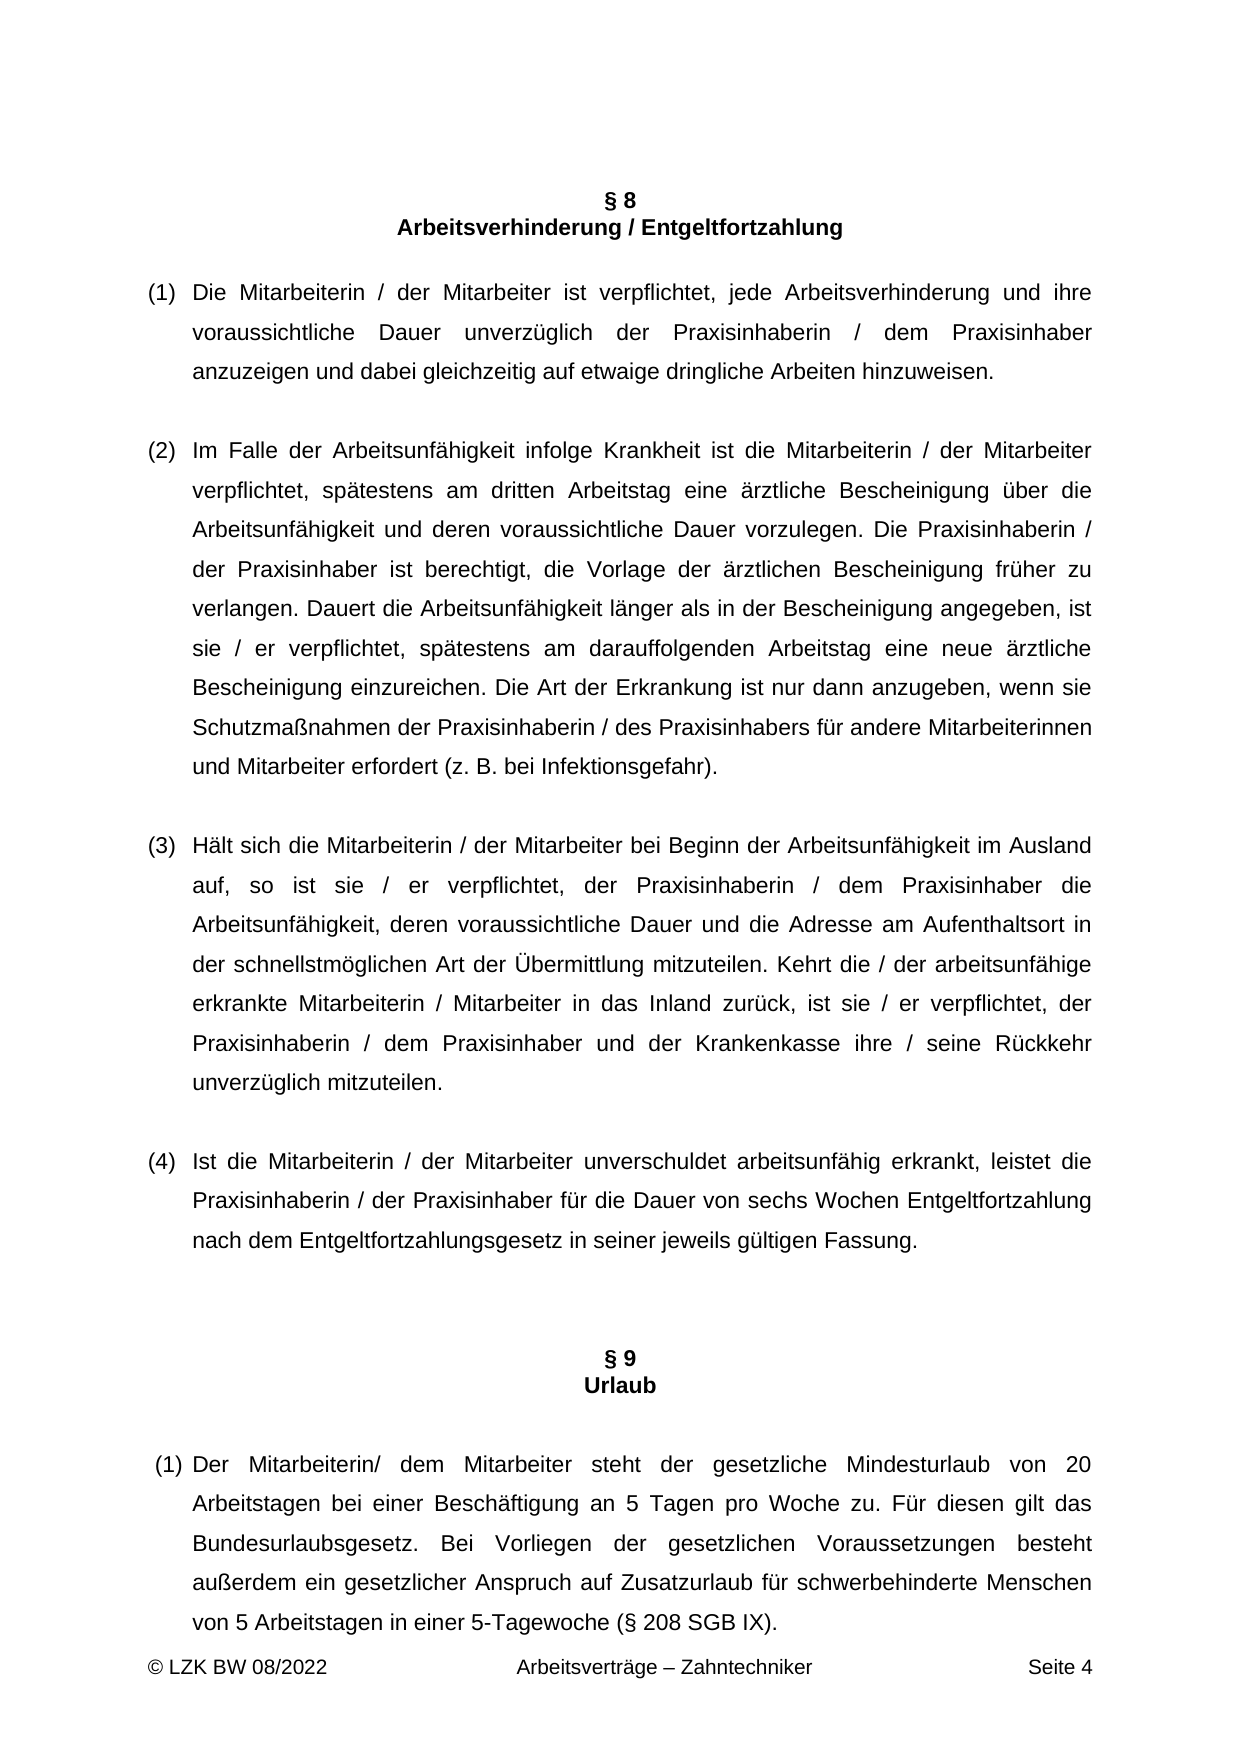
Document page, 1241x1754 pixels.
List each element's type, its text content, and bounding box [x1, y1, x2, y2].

text Arbeitsverhinderung / Entgeltfortzahlung [148, 213, 1092, 240]
text (2) Im Falle der Arbeitsunfähigkeit infolge Krankheit ist die Mitarbeiterin / der Mitarbeiter verpflichtet, spätestens am dritten Arbeitstag eine ärztliche Bescheinigung über die Arbeitsunfähigkeit und deren voraussichtliche Dauer vorzulegen. Die Praxisinhaberin / der Praxisinhaber ist berechtigt, die Vorlage der ärztlichen Bescheinigung früher zu verlangen. Dauert die Arbeitsunfähigkeit länger als in der Bescheinigung angegeben, ist sie / er verpflichtet, spätestens am darauffolgenden Arbeitstag eine neue ärztliche Bescheinigung einzureichen. Die Art der Erkrankung ist nur dann anzugeben, wenn sie Schutzmaßnahmen der Praxisinhaberin / des Praxisinhabers für andere Mitarbeiterinnen und Mitarbeiter erfordert (z. B. bei Infektionsgefahr). [148, 437, 1092, 779]
text § 8 [148, 187, 1092, 213]
list Der Mitarbeiterin/ dem Mitarbeiter steht der gesetzliche Mindesturlaub von 20 Arbeitstagen bei einer Beschäftigung an 5 Tagen pro Woche zu. Für diesen gilt das Bundesurlaubsgesetz. Bei Vorliegen der gesetzlichen Voraussetzungen besteht außerdem ein gesetzlicher Anspruch auf Zusatzurlaub für schwerbehinderte Menschen von 5 Arbeitstagen in einer 5-Tagewoche (§ 208 SGB IX). [154, 1451, 1092, 1635]
text § 9 [148, 1345, 1092, 1372]
text (1) Die Mitarbeiterin / der Mitarbeiter ist verpflichtet, jede Arbeitsverhinderung und ihre voraussichtliche Dauer unverzüglich der Praxisinhaberin / dem Praxisinhaber anzuzeigen und dabei gleichzeitig auf etwaige dringliche Arbeiten hinzuweisen. [148, 279, 1092, 385]
text Urlaub [148, 1372, 1092, 1398]
text (3) Hält sich die Mitarbeiterin / der Mitarbeiter bei Beginn der Arbeitsunfähigkeit im Ausland auf, so ist sie / er verpflichtet, der Praxisinhaberin / dem Praxisinhaber die Arbeitsunfähigkeit, deren voraussichtliche Dauer und die Adresse am Aufenthaltsort in der schnellstmöglichen Art der Übermittlung mitzuteilen. Kehrt die / der arbeitsunfähige erkrankte Mitarbeiterin / Mitarbeiter in das Inland zurück, ist sie / er verpflichtet, der Praxisinhaberin / dem Praxisinhaber und der Krankenkasse ihre / seine Rückkehr unverzüglich mitzuteilen. [148, 832, 1092, 1095]
text (4) Ist die Mitarbeiterin / der Mitarbeiter unverschuldet arbeitsunfähig erkrankt, leistet die Praxisinhaberin / der Praxisinhaber für die Dauer von sechs Wochen Entgeltfortzahlung nach dem Entgeltfortzahlungsgesetz in seiner jeweils gültigen Fassung. [148, 1148, 1092, 1253]
